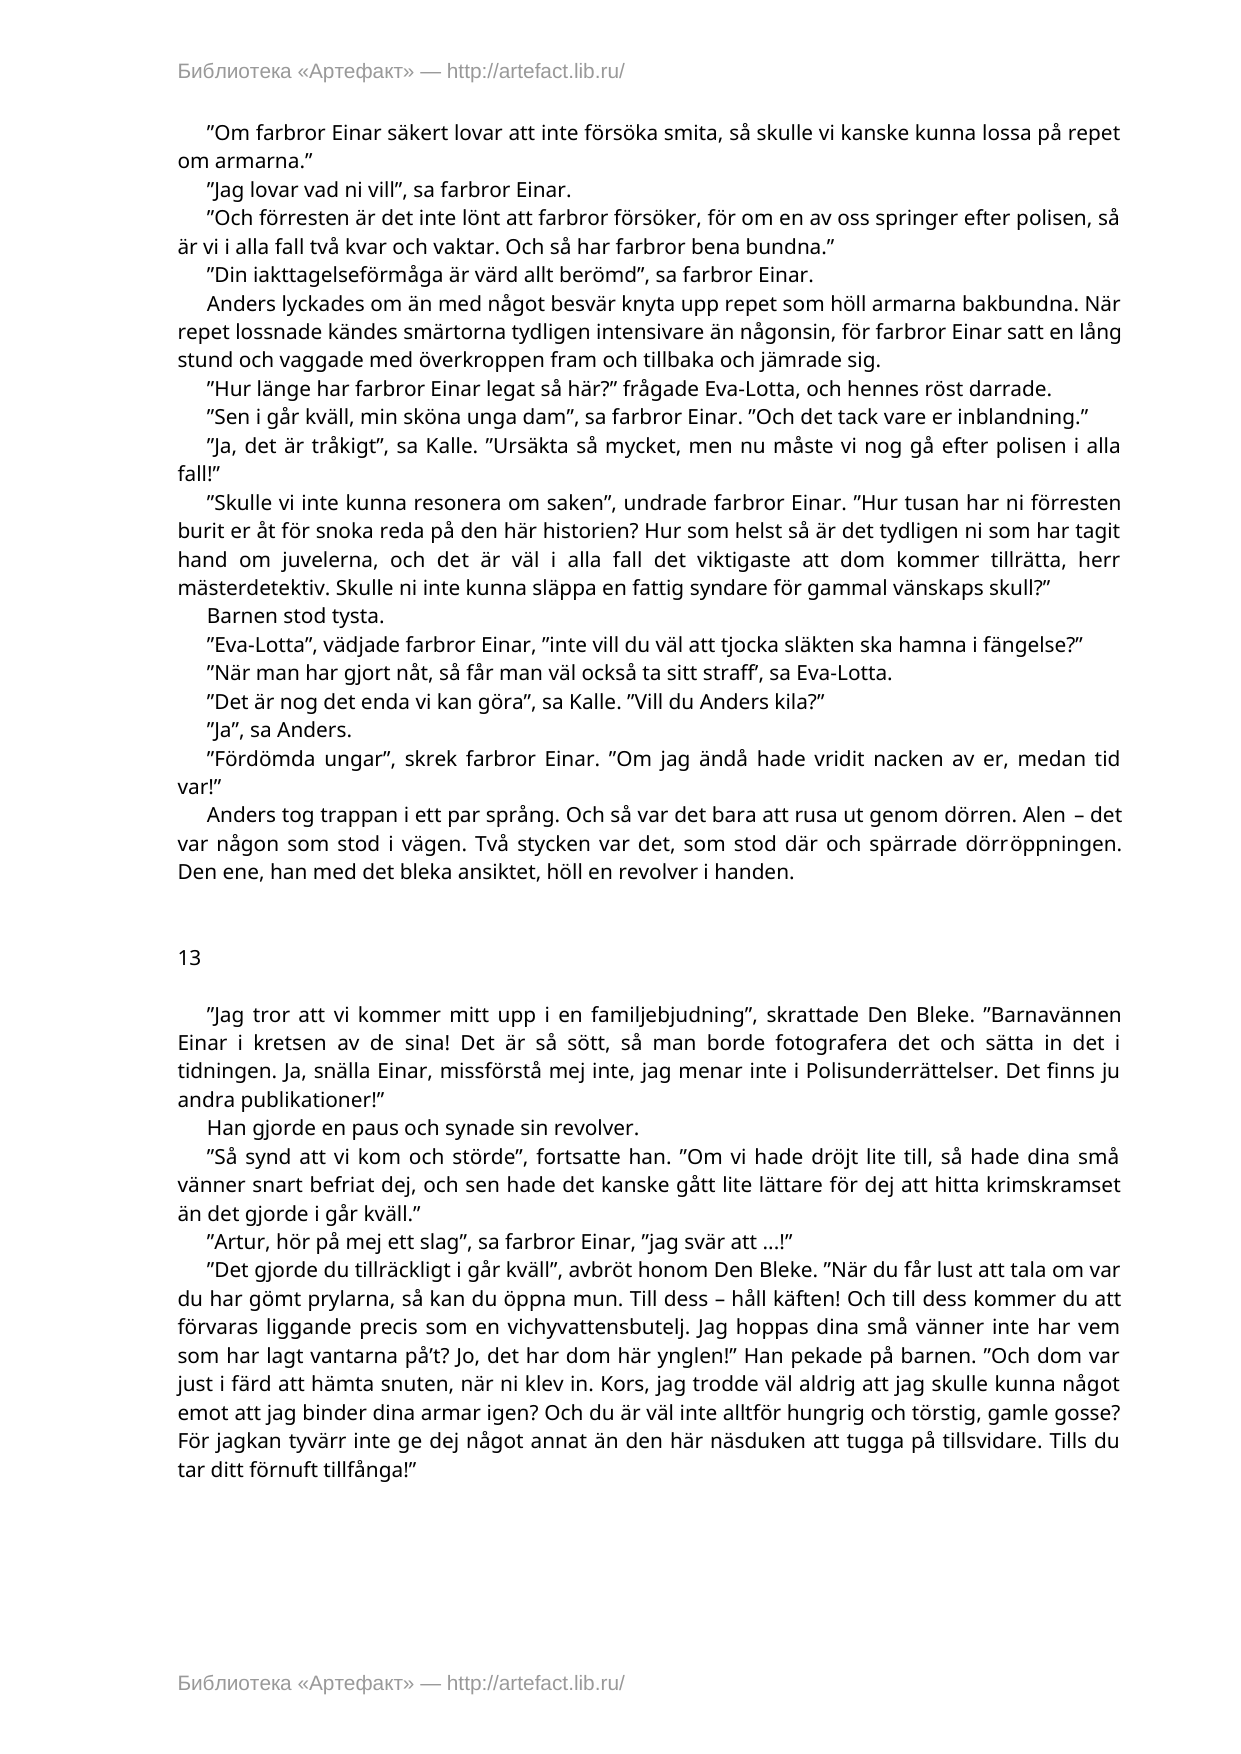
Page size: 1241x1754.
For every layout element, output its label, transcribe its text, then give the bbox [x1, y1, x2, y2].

text Barnen stod tysta. [177, 602, 1122, 630]
text ”Eva-Lotta”, vädjade farbror Einar, ”inte vill du väl att tjocka släkten ska hamna i fängelse?” [177, 630, 1122, 658]
text ”Skulle vi inte kunna resonera om saken”, undrade farbror Einar. ”Hur tusan har ni förresten burit er åt för snoka reda på den här historien? Hur som helst så är det tydligen ni som har tagit hand om juvelerna, och det är väl i alla fall det viktigaste att dom kommer tillrätta, herr mästerdetektiv. Skulle ni inte kunna släppa en fattig syndare för gammal vänskaps skull?” [177, 488, 1122, 602]
text ”Hur länge har farbror Einar legat så här?” frågade Eva-Lotta, och hennes röst darrade. [177, 374, 1122, 402]
text ”Det gjorde du tillräckligt i går kväll”, avbröt honom Den Bleke. ”När du får lust att tala om var du har gömt prylarna, så kan du öppna mun. Till dess – håll käften! Och till dess kommer du att förvaras liggande precis som en vichyvattensbutelj. Jag hoppas dina små vänner inte har vem som har lagt vantarna på’t? Jo, det har dom här ynglen!” Han pekade på barnen. ”Och dom var just i färd att hämta snuten, när ni klev in. Kors, jag trodde väl aldrig att jag skulle kunna något emot att jag binder dina armar igen? Och du är väl inte alltför hungrig och törstig, gamle gosse? För jagkan tyvärr inte ge dej något annat än den här näsduken att tugga på tillsvidare. Tills du tar ditt förnuft tillfånga!” [177, 1256, 1122, 1483]
text ”Sen i går kväll, min sköna unga dam”, sa farbror Einar. ”Och det tack vare er inblandning.” [177, 402, 1122, 431]
text ”Jag lovar vad ni vill”, sa farbror Einar. [177, 175, 1122, 203]
text ”Jag tror att vi kommer mitt upp i en familjebjudning”, skrattade Den Bleke. ”Barnavännen Einar i kretsen av de sina! Det är så sött, så man borde fotografera det och sätta in det i tidningen. Ja, snälla Einar, missförstå mej inte, jag menar inte i Polisunderrättelser. Det finns ju andra publikationer!” [177, 1000, 1122, 1113]
text Anders lyckades om än med något besvär knyta upp repet som höll armarna bakbundna. När repet lossnade kändes smärtorna tydligen intensivare än någonsin, för farbror Einar satt en lång stund och vaggade med överkroppen fram och tillbaka och jämrade sig. [177, 289, 1122, 374]
text ”Ja”, sa Anders. [177, 715, 1122, 744]
subtitle 13 [177, 943, 1122, 971]
text ”Din iakttagelseförmåga är värd allt berömd”, sa farbror Einar. [177, 260, 1122, 289]
text ”Och förresten är det inte lönt att farbror försöker, för om en av oss springer efter polisen, så är vi i alla fall två kvar och vaktar. Och så har farbror bena bundna.” [177, 203, 1122, 260]
text ”Ja, det är tråkigt”, sa Kalle. ”Ursäkta så mycket, men nu måste vi nog gå efter polisen i alla fall!” [177, 431, 1122, 488]
text ”Om farbror Einar säkert lovar att inte försöka smita, så skulle vi kanske kunna lossa på repet om armarna.” [177, 118, 1122, 175]
text Anders tog trappan i ett par språng. Och så var det bara att rusa ut genom dörren. Alen – det var någon som stod i vägen. Två stycken var det, som stod där och spärrade dörröppningen. Den ene, han med det bleka ansiktet, höll en revolver i handen. [177, 801, 1122, 886]
text ”När man har gjort nåt, så får man väl också ta sitt straff’, sa Eva-Lotta. [177, 658, 1122, 687]
text ”Fördömda ungar”, skrek farbror Einar. ”Om jag ändå hade vridit nacken av er, medan tid var!” [177, 744, 1122, 801]
text ”Så synd att vi kom och störde”, fortsatte han. ”Om vi hade dröjt lite till, så hade dina små vänner snart befriat dej, och sen hade det kanske gått lite lättare för dej att hitta krimskramset än det gjorde i går kväll.” [177, 1142, 1122, 1227]
text Han gjorde en paus och synade sin revolver. [177, 1113, 1122, 1142]
text ”Artur, hör på mej ett slag”, sa farbror Einar, ”jag svär att ...!” [177, 1227, 1122, 1256]
text ”Det är nog det enda vi kan göra”, sa Kalle. ”Vill du Anders kila?” [177, 687, 1122, 715]
